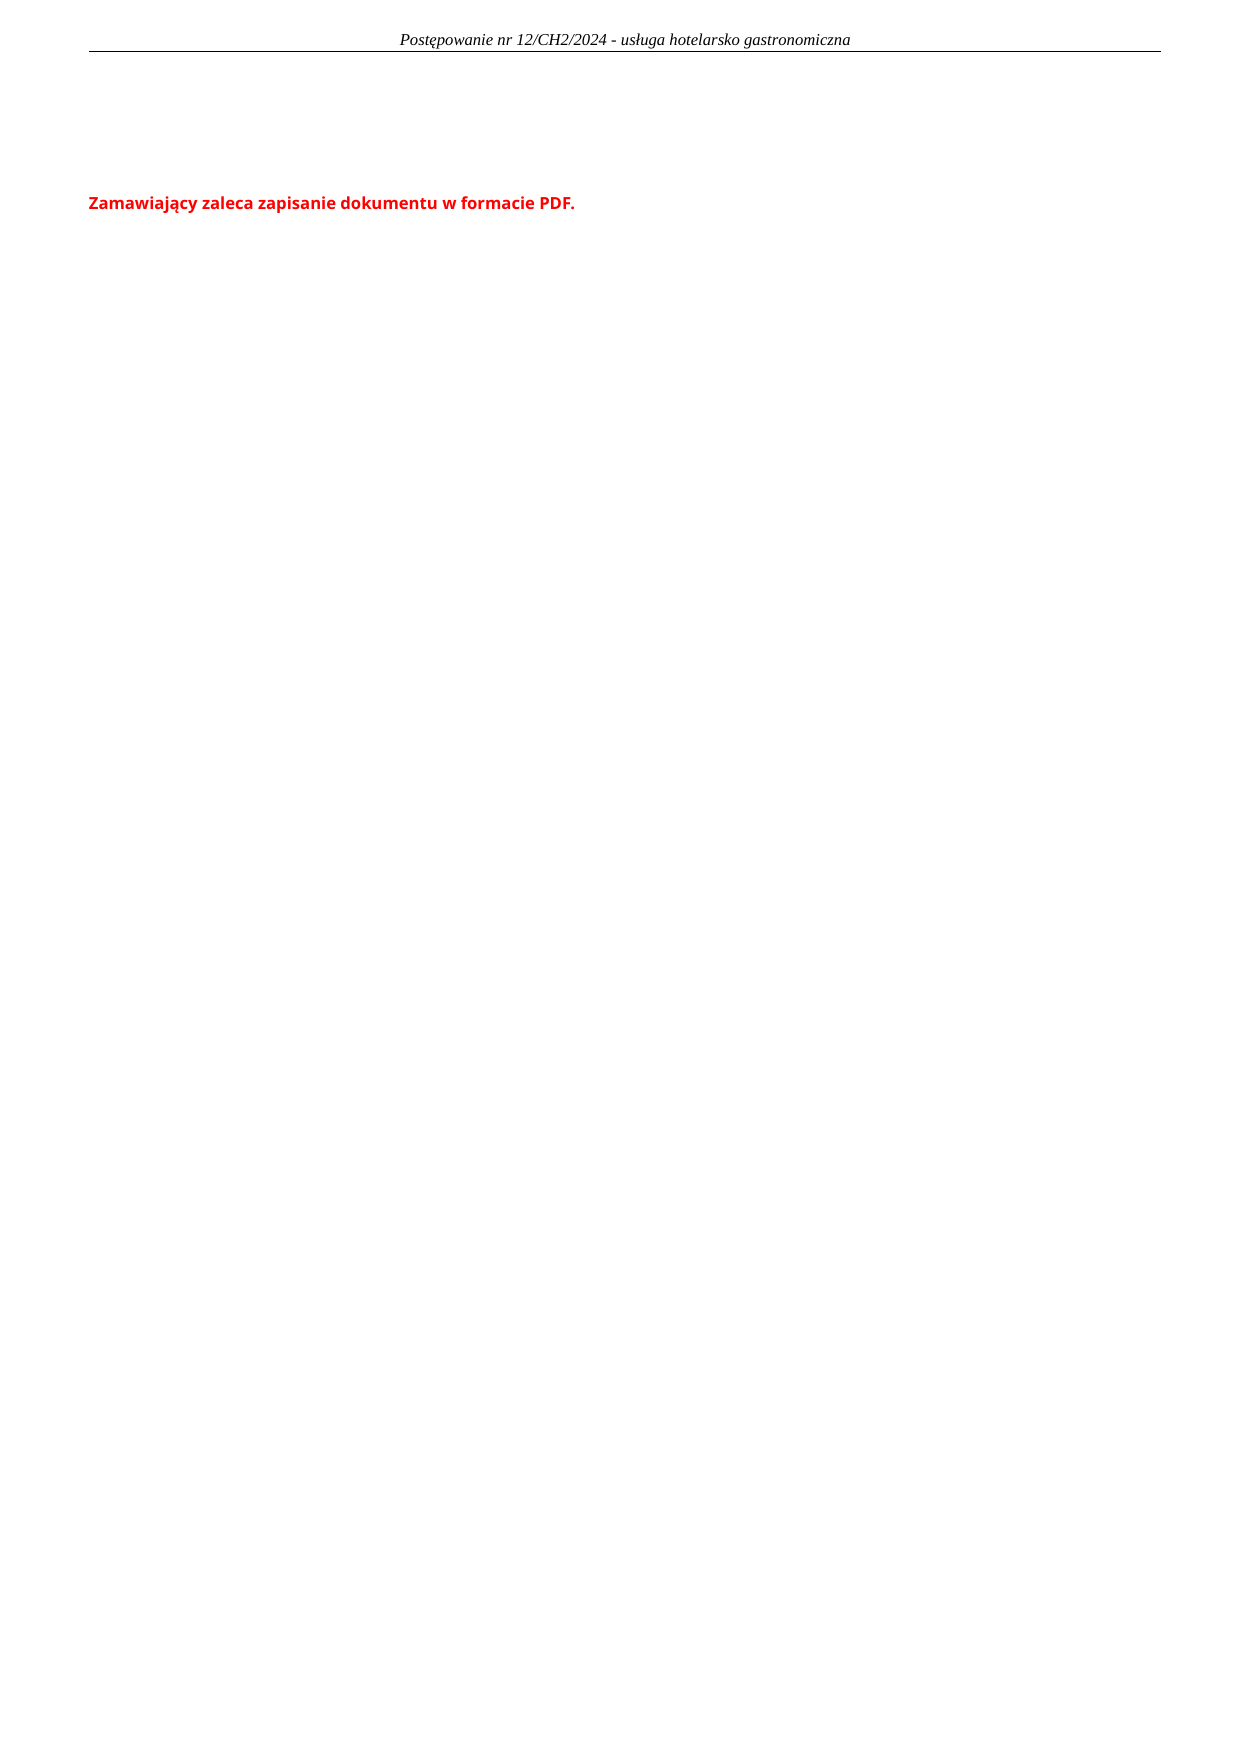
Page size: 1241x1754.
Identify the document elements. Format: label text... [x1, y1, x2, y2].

text Zamawiający zaleca zapisanie dokumentu w formacie PDF. [89, 192, 1152, 215]
